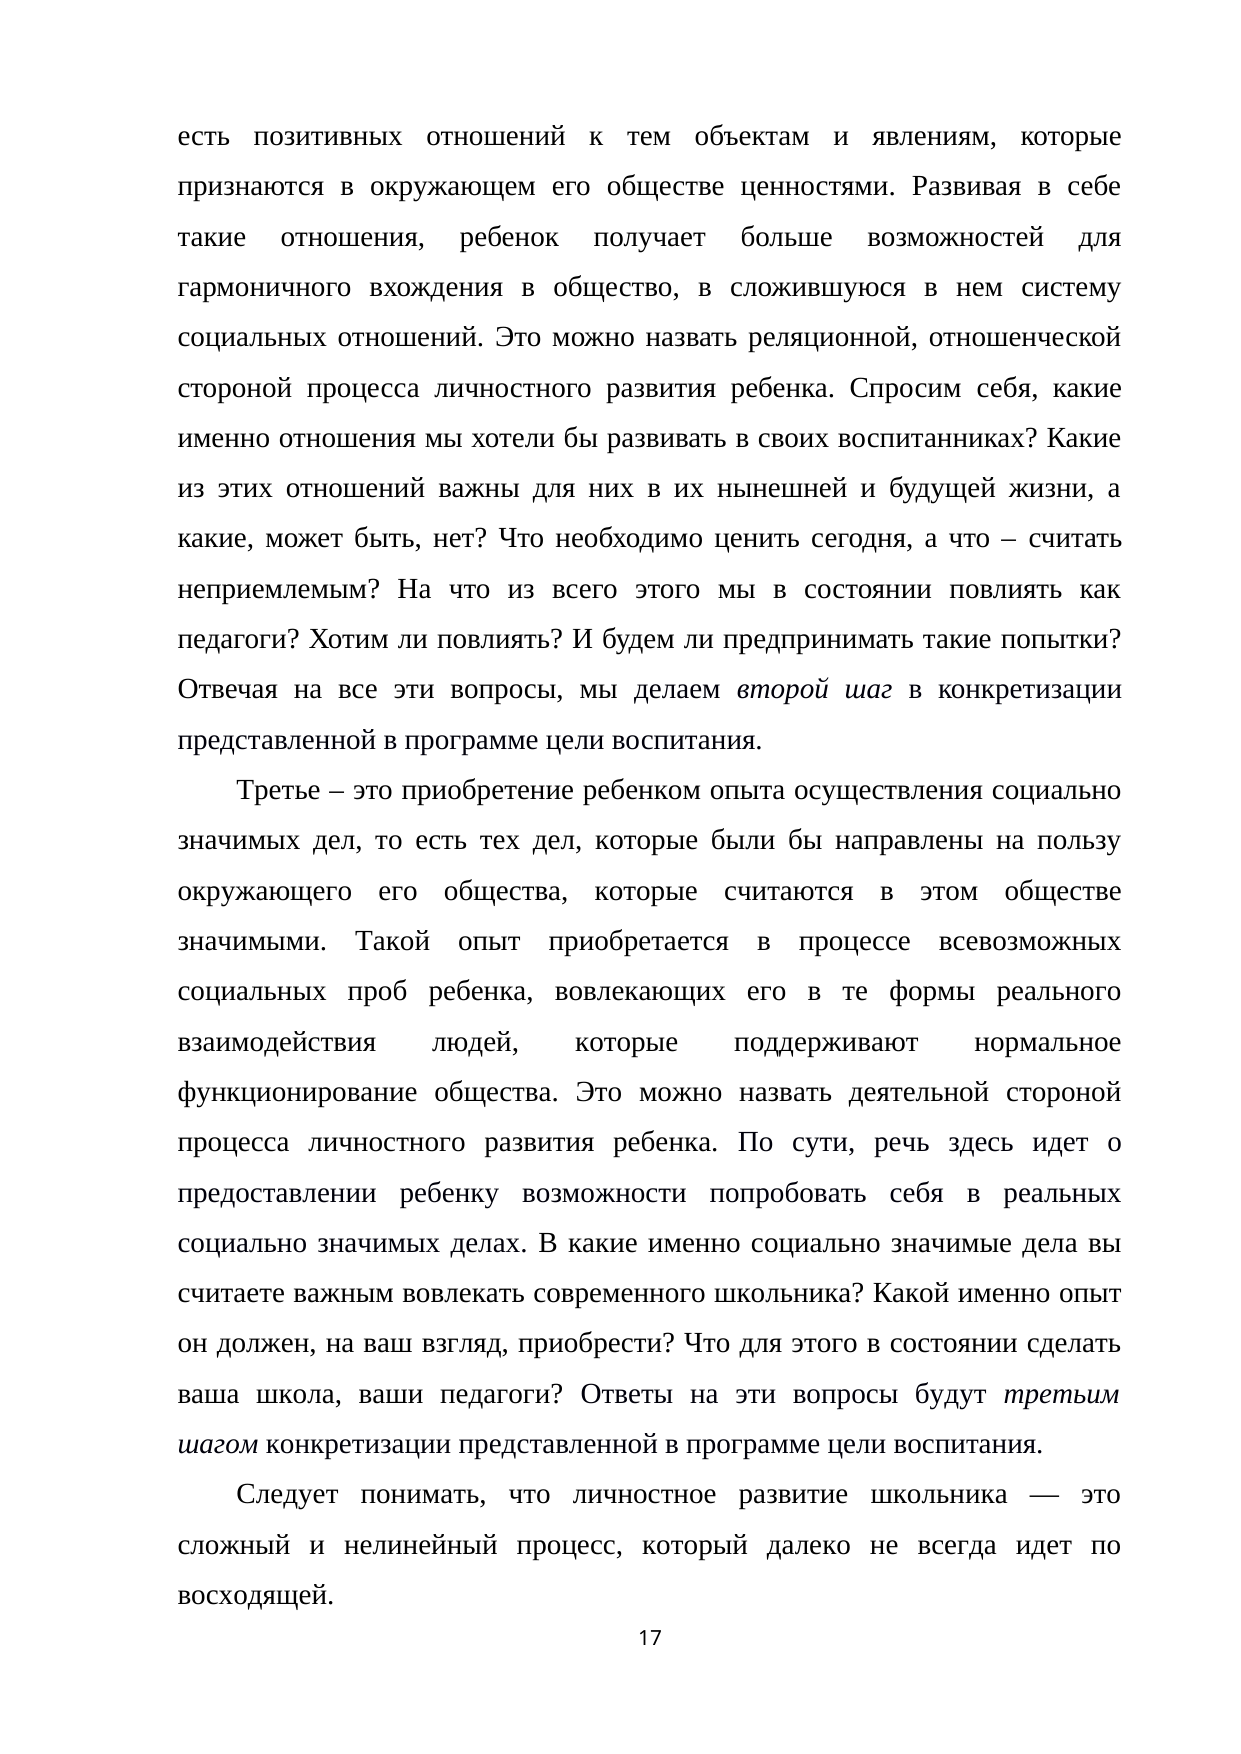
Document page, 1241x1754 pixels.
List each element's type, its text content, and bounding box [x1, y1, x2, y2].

text Следует понимать, что личностное развитие школьника — это сложный и нелинейный процесс, который далеко не всегда идет по восходящей. [177, 1477, 1122, 1611]
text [177, 118, 1122, 755]
text Третье – это приобретение ребенком опыта осуществления социально значимых дел, то есть тех дел, которые были бы направлены на пользу окружающего его общества, которые считаются в этом обществе значимыми. Такой опыт приобретается в процессе всевозможных социальных проб ребенка, вовлекающих его в те формы реального взаимодействия людей, которые поддерживают нормальное функционирование общества. Это можно назвать деятельной стороной процесса личностного развития ребенка. По сути, речь здесь идет о предоставлении ребенку возможности попробовать себя в реальных социально значимых делах. В какие именно социально значимые дела вы считаете важным вовлекать современного школьника? Какой именно опыт он должен, на ваш взгляд, приобрести? Что для этого в состоянии сделать ваша школа, ваши педагоги? Ответы на эти вопросы будут третьим шагом конкретизации представленной в программе цели воспитания. [177, 772, 1122, 1460]
